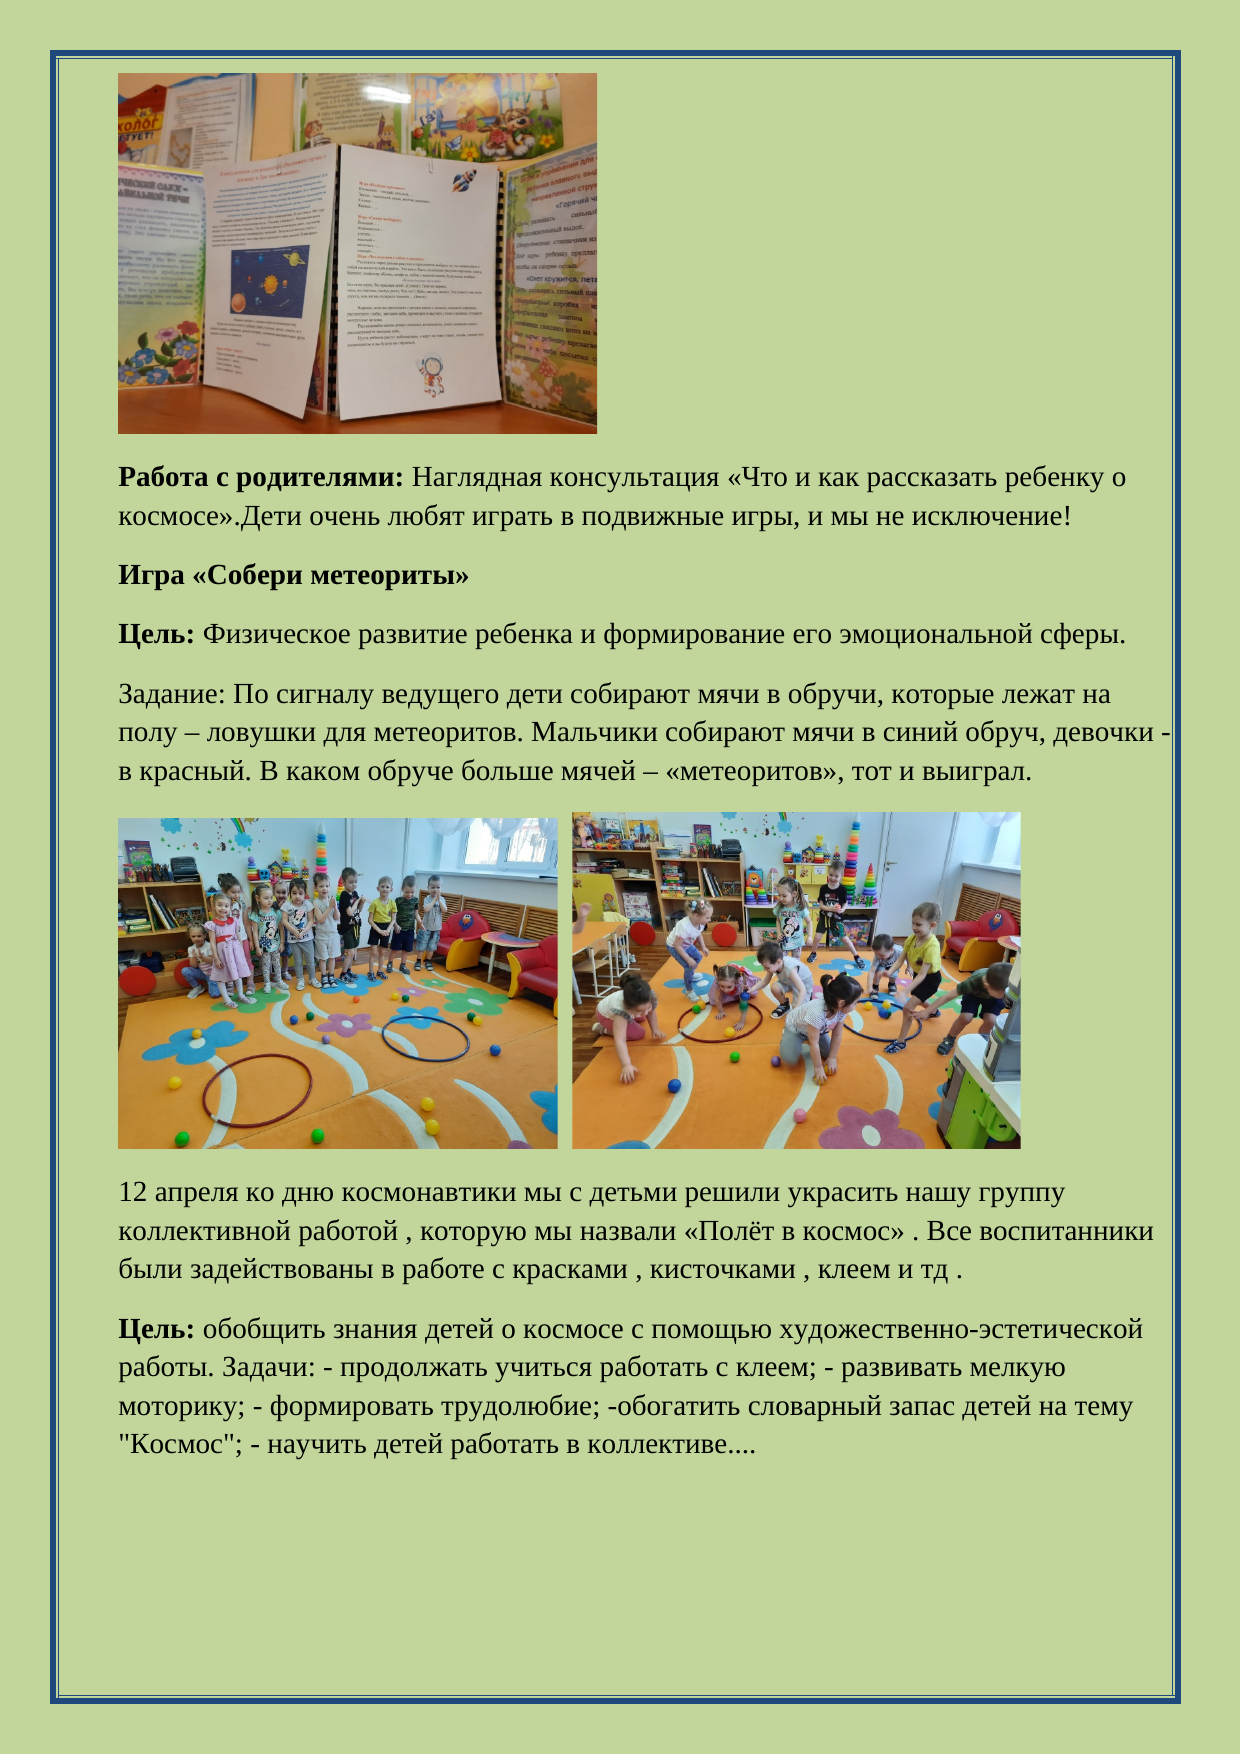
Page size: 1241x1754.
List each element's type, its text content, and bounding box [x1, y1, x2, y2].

text 12 апреля ко дню космонавтики мы с детьми решили украсить нашу группу коллективной работой , которую мы назвали «Полёт в космос» . Все воспитанники были задействованы в работе с красками , кисточками , клеем и тд . [118, 1174, 1172, 1285]
text Цель: Физическое развитие ребенка и формирование его эмоциональной сферы. [118, 616, 1172, 650]
text Задание: По сигналу ведущего дети собирают мячи в обручи, которые лежат на полу – ловушки для метеоритов. Мальчики собирают мячи в синий обруч, девочки - в красный. В каком обруче больше мячей – «метеоритов», тот и выиграл. [118, 676, 1172, 786]
text Работа с родителями: Наглядная консультация «Что и как рассказать ребенку о космосе».Дети очень любят играть в подвижные игры, и мы не исключение! [118, 459, 1172, 531]
text Игра «Собери метеориты» [118, 557, 1172, 591]
picture [118, 73, 598, 434]
picture [118, 818, 558, 1149]
text Цель: обобщить знания детей о космосе с помощью художественно-эстетической работы. Задачи: - продолжать учиться работать с клеем; - развивать мелкую моторику; - формировать трудолюбие; -обогатить словарный запас детей на тему "Космос"; - научить детей работать в коллективе.... [118, 1311, 1172, 1460]
picture [572, 812, 1021, 1149]
